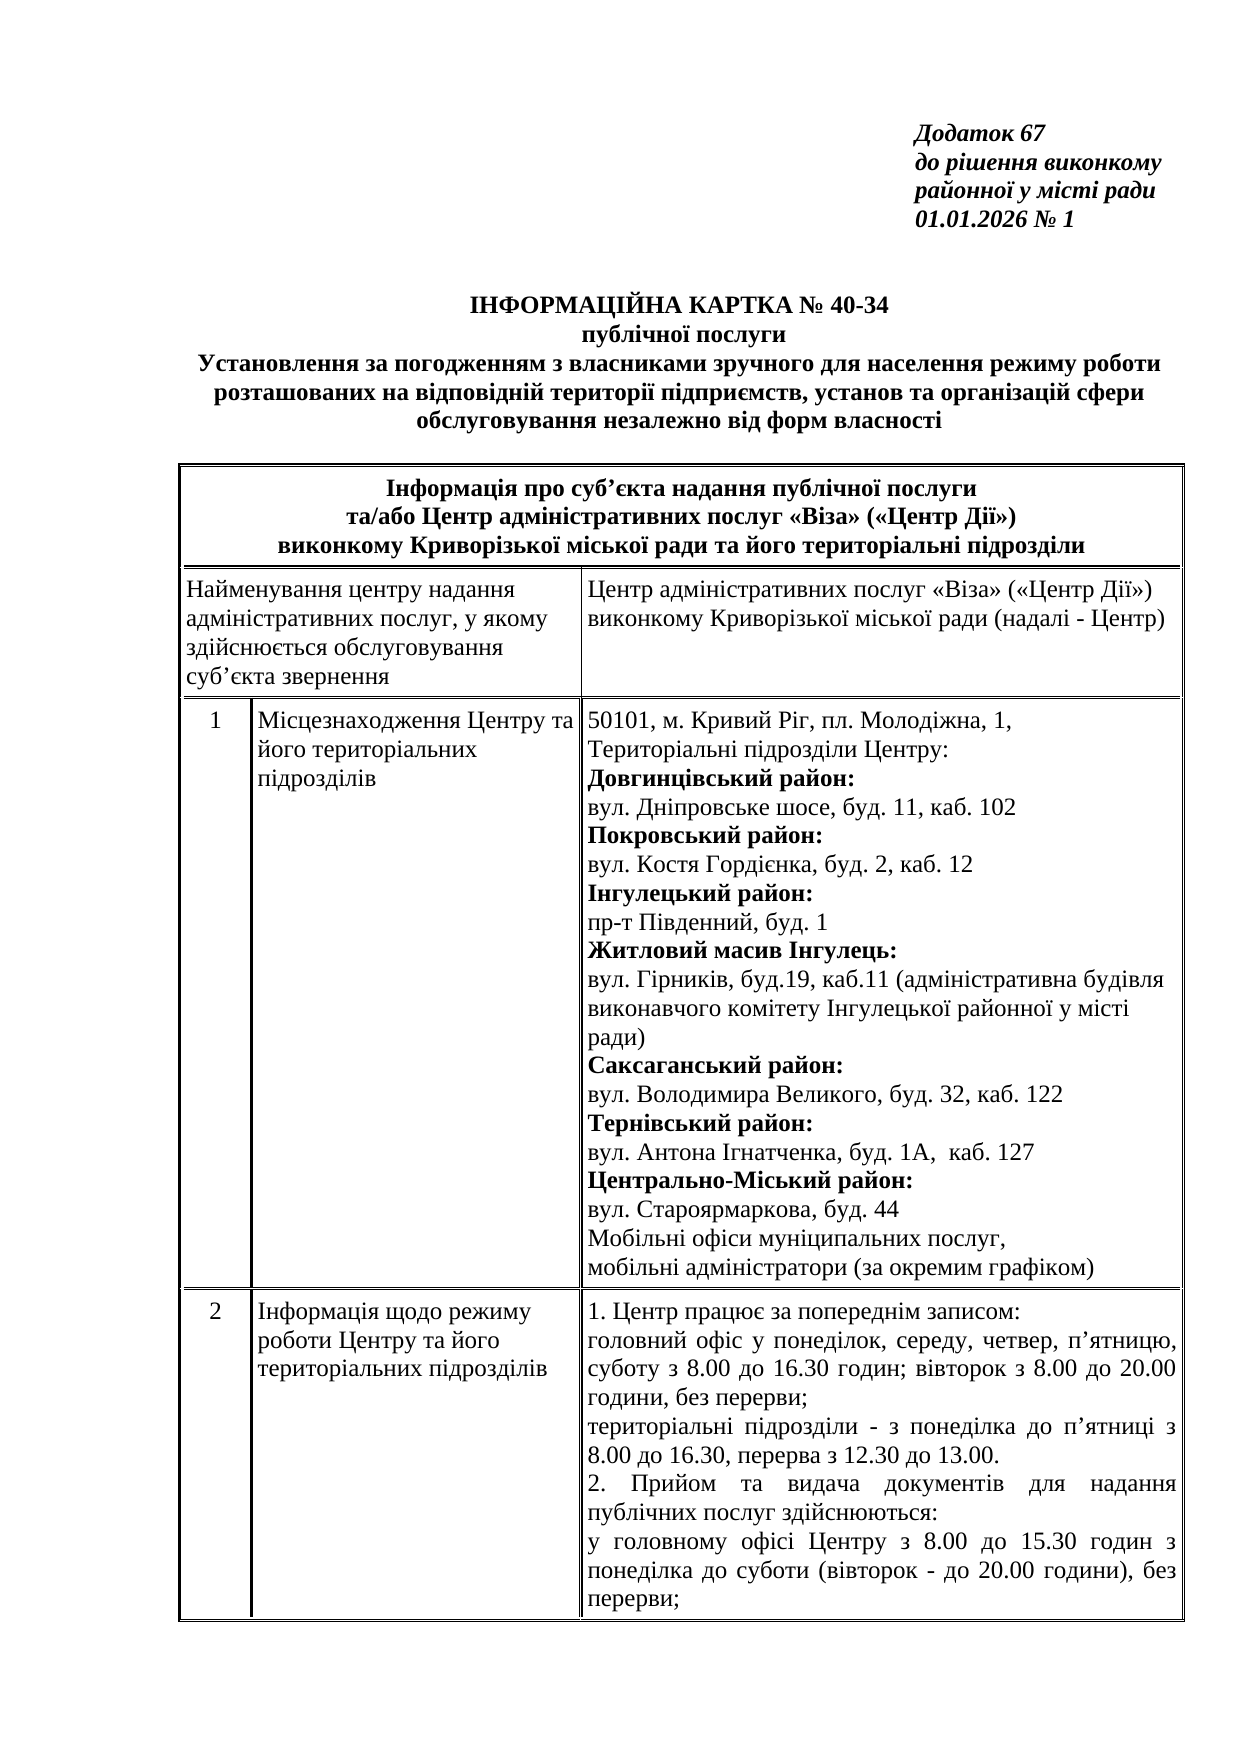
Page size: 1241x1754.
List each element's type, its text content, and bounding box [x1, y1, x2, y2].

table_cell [581, 1287, 1183, 1618]
text публічної послуги [177, 319, 1190, 348]
text районної у місті ради 01.01.2026 № 1 [915, 176, 1181, 233]
table_cell 1 [181, 696, 250, 1287]
table_cell 50101, м. Кривий Ріг, пл. Молодіжна, 1, Територіальні підрозділи Центру: Довгинцівський район: вул. Дніпровське шосе, буд. 11, каб. 102 Покровський район: вул. Костя Гордієнка, буд. 2, каб. 12 Інгулецький район: пр-т Південний, буд. 1 Житловий масив Інгулець: вул. Гірників, буд.19, каб.11 (адміністративна будівля виконавчого комітету Інгулецької районної у місті ради) Саксаганський район: вул. Володимира Великого, буд. 32, каб. 122 Тернівський район: вул. Антона Ігнатченка, буд. 1А, каб. 127 Центрально-Міський район: вул. Староярмаркова, буд. 44 Мобільні офіси муніципальних послуг, мобільні адміністратори (за окремим графіком) [583, 696, 1182, 1287]
table_cell Місцезнаходження Центру та його територіальних підрозділів [253, 699, 579, 1287]
table_cell 2 [180, 1287, 251, 1618]
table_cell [251, 1287, 581, 1618]
text Установлення за погодженням з власниками зручного для населення режиму роботи розташованих на відповідній території підприємств, установ та організацій сфери обслуговування незалежно від форм власності [177, 348, 1181, 434]
text ІНФОРМАЦІЙНА КАРТКА № 40-34 [177, 291, 1181, 319]
table_cell Центр адміністративних послуг «Віза» («Центр Дії») виконкому Криворізької міської ради (надалі - Центр) [582, 565, 1182, 696]
text Додаток 67 [915, 118, 1181, 147]
table_cell Найменування центру надання адміністративних послуг, у якому здійснюється обслуговування суб’єкта звернення [181, 565, 581, 696]
table_header Інформація про суб’єкта надання публічної послуги та/або Центр адміністративних послуг «Віза» («Центр Дії») виконкому Криворізької міської ради та його територіальні підрозділи [181, 467, 1182, 565]
text до рішення виконкому [915, 147, 1181, 176]
